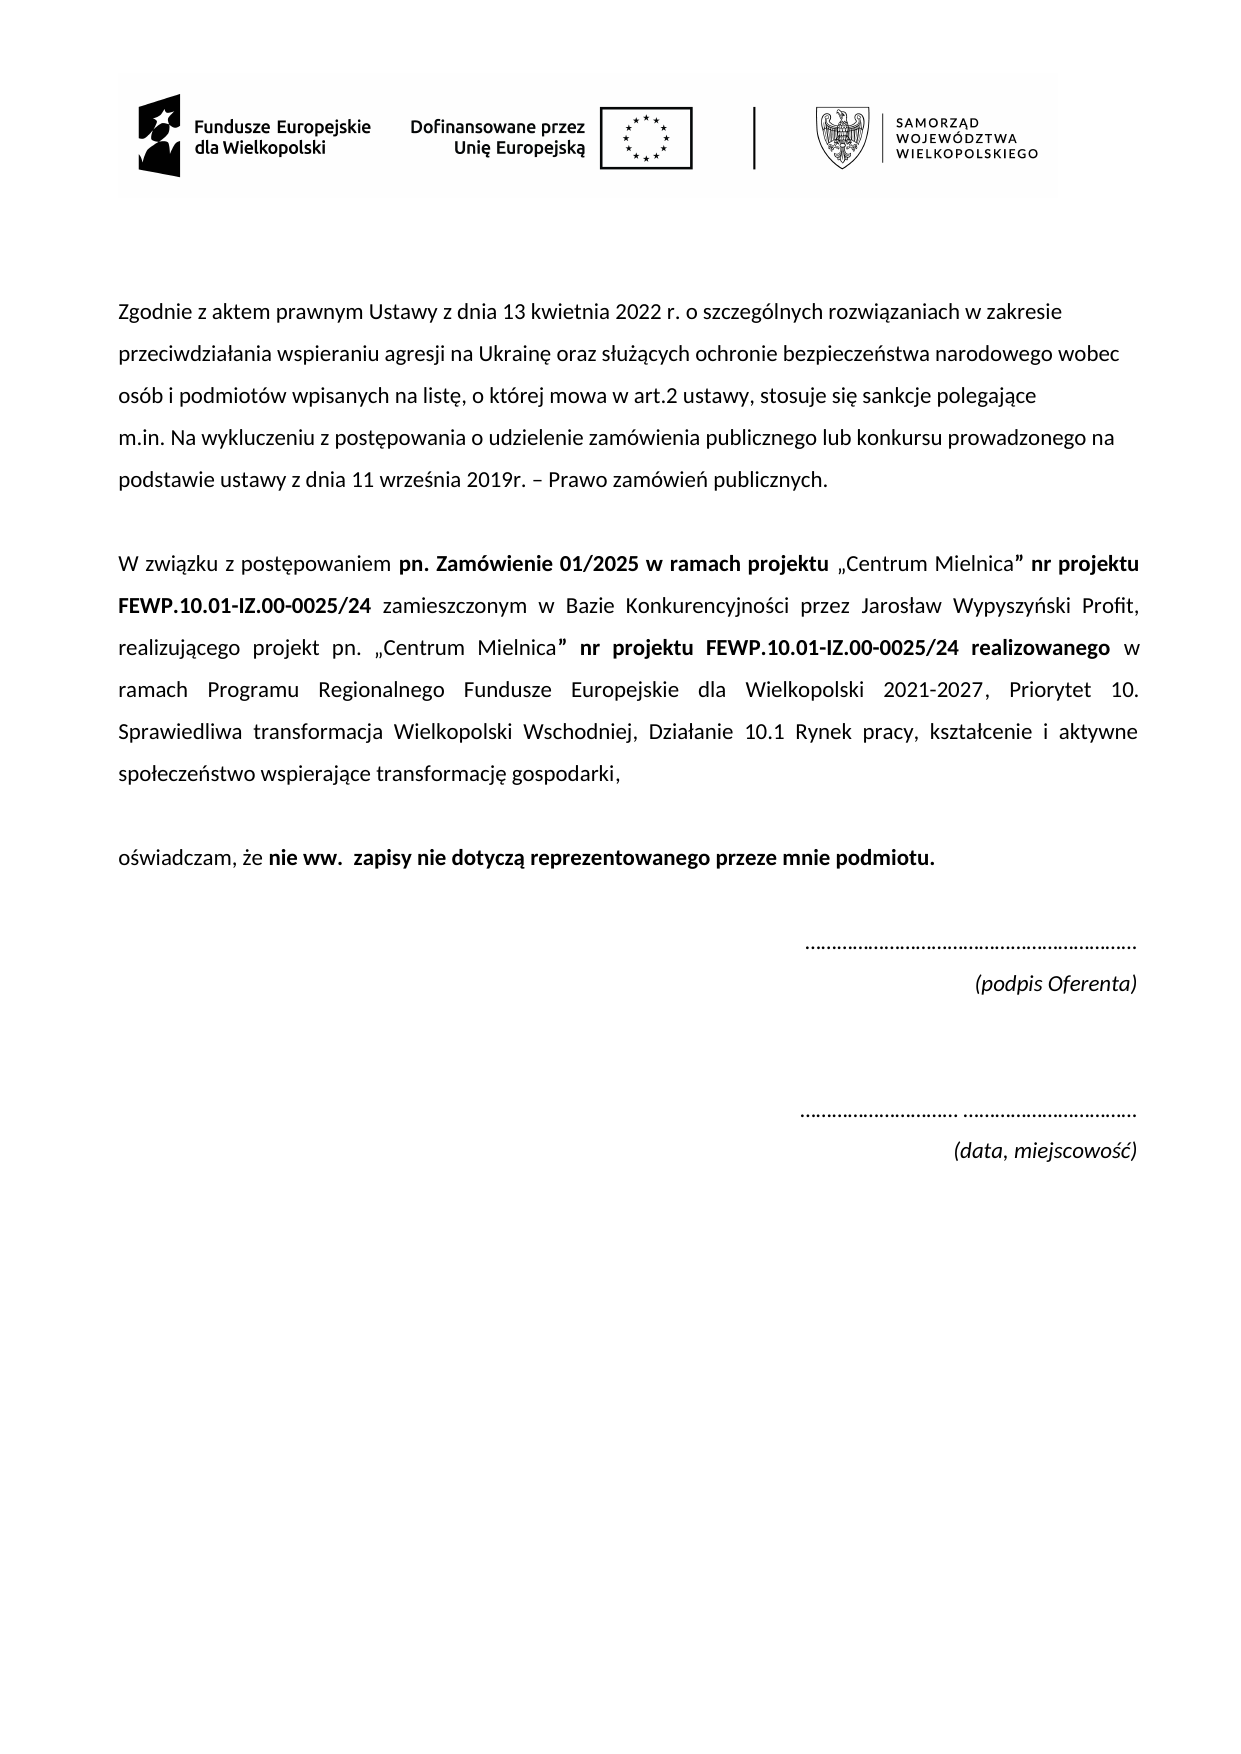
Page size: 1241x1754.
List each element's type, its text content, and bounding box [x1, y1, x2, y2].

text Zgodnie z aktem prawnym Ustawy z dnia 13 kwietnia 2022 r. o szczególnych rozwiązaniach w zakresie [118, 297, 1140, 325]
text oświadczam, że nie ww. zapisy nie dotyczą reprezentowanego przeze mnie podmiotu. [118, 843, 1140, 871]
picture [118, 73, 1058, 198]
text podstawie ustawy z dnia 11 września 2019r. – Prawo zamówień publicznych. [118, 465, 1140, 493]
text W związku z postępowaniem pn. Zamówienie 01/2025 w ramach projektu „Centrum Mielnica” nr projektu FEWP.10.01-IZ.00-0025/24 zamieszczonym w Bazie Konkurencyjności przez Jarosław Wypyszyński Profit, realizującego projekt pn. „Centrum Mielnica” nr projektu FEWP.10.01-IZ.00-0025/24 realizowanego w ramach Programu Regionalnego Fundusze Europejskie dla Wielkopolski 2021-2027, Priorytet 10. Sprawiedliwa transformacja Wielkopolski Wschodniej, Działanie 10.1 Rynek pracy, kształcenie i aktywne społeczeństwo wspierające transformację gospodarki, [118, 549, 1140, 787]
text przeciwdziałania wspieraniu agresji na Ukrainę oraz służących ochronie bezpieczeństwa narodowego wobec osób i podmiotów wpisanych na listę, o której mowa w art.2 ustawy, stosuje się sankcje polegające [118, 339, 1140, 409]
text m.in. Na wykluczeniu z postępowania o udzielenie zamówienia publicznego lub konkursu prowadzonego na [118, 423, 1140, 451]
text (podpis Oferenta) [118, 969, 1140, 997]
text ………………………… …………………………… [118, 1095, 1140, 1123]
text ……………………………………………………… [118, 927, 1140, 955]
text (data, miejscowość) [118, 1137, 1140, 1165]
